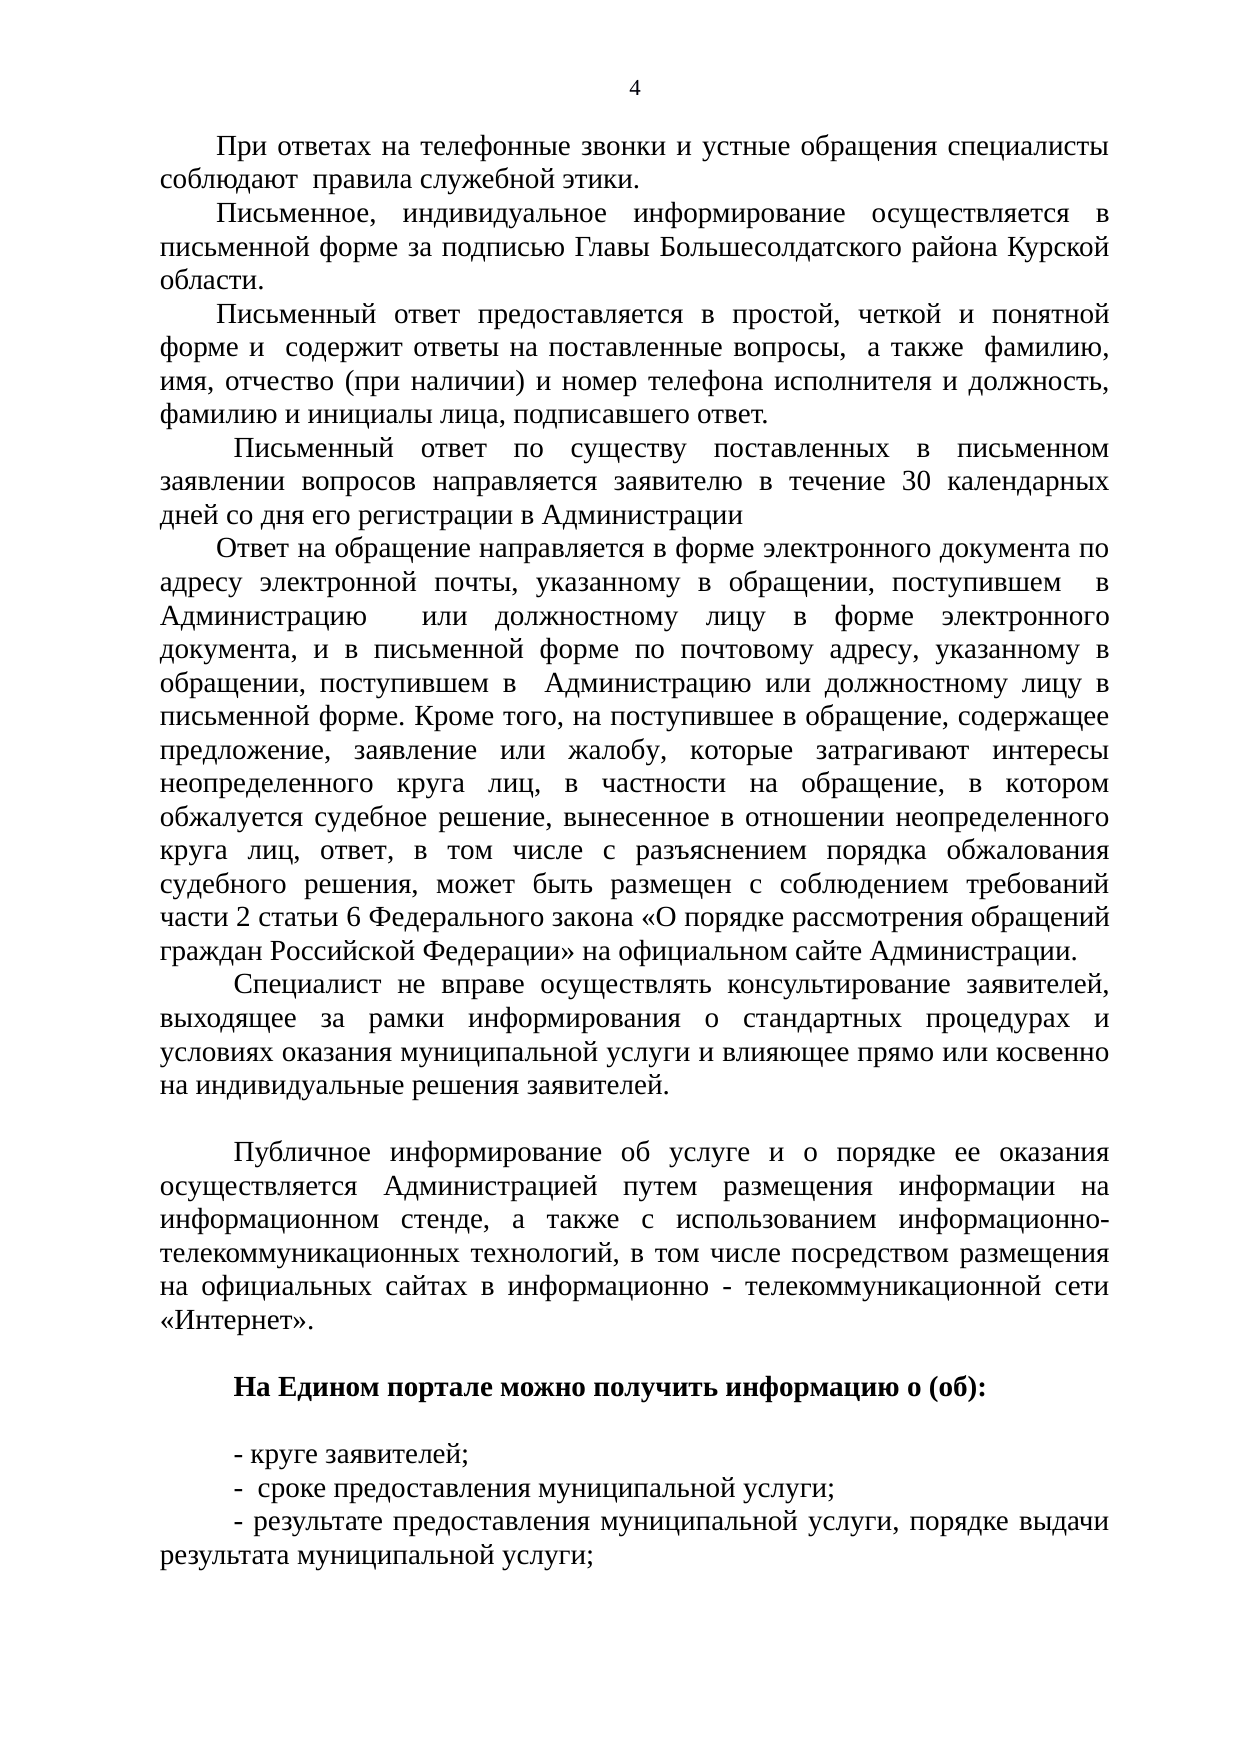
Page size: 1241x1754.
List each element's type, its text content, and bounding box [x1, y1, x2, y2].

text - результате предоставления муниципальной услуги, порядке выдачи результата муниципальной услуги; [159, 1503, 1110, 1570]
text Письменный ответ предоставляется в простой, четкой и понятной форме и содержит ответы на поставленные вопросы, а также фамилию, имя, отчество (при наличии) и номер телефона исполнителя и должность, фамилию и инициалы лица, подписавшего ответ. [159, 296, 1110, 430]
text Ответ на обращение направляется в форме электронного документа по адресу электронной почты, указанному в обращении, поступившем в Администрацию или должностному лицу в форме электронного документа, и в письменной форме по почтовому адресу, указанному в обращении, поступившем в Администрацию или должностному лицу в письменной форме. Кроме того, на поступившее в обращение, содержащее предложение, заявление или жалобу, которые затрагивают интересы неопределенного круга лиц, в частности на обращение, в котором обжалуется судебное решение, вынесенное в отношении неопределенного круга лиц, ответ, в том числе с разъяснением порядка обжалования судебного решения, может быть размещен с соблюдением требований части 2 статьи 6 Федерального закона «О порядке рассмотрения обращений граждан Российской Федерации» на официальном сайте Администрации. [159, 531, 1110, 967]
text На Едином портале можно получить информацию о (об): [159, 1369, 1110, 1403]
text Публичное информирование об услуге и о порядке ее оказания осуществляется Администрацией путем размещения информации на информационном стенде, а также с использованием информационно-телекоммуникационных технологий, в том числе посредством размещения на официальных сайтах в информационно - телекоммуникационной сети «Интернет». [159, 1134, 1110, 1336]
text - круге заявителей; [159, 1436, 1110, 1470]
text Специалист не вправе осуществлять консультирование заявителей, выходящее за рамки информирования о стандартных процедурах и условиях оказания муниципальной услуги и влияющее прямо или косвенно на индивидуальные решения заявителей. [159, 967, 1110, 1101]
text Письменное, индивидуальное информирование осуществляется в письменной форме за подписью Главы Большесолдатского района Курской области. [159, 195, 1110, 296]
text Письменный ответ по существу поставленных в письменном заявлении вопросов направляется заявителю в течение 30 календарных дней со дня его регистрации в Администрации [159, 430, 1110, 531]
text - сроке предоставления муниципальной услуги; [159, 1470, 1110, 1503]
text При ответах на телефонные звонки и устные обращения специалисты соблюдают правила служебной этики. [159, 128, 1110, 195]
